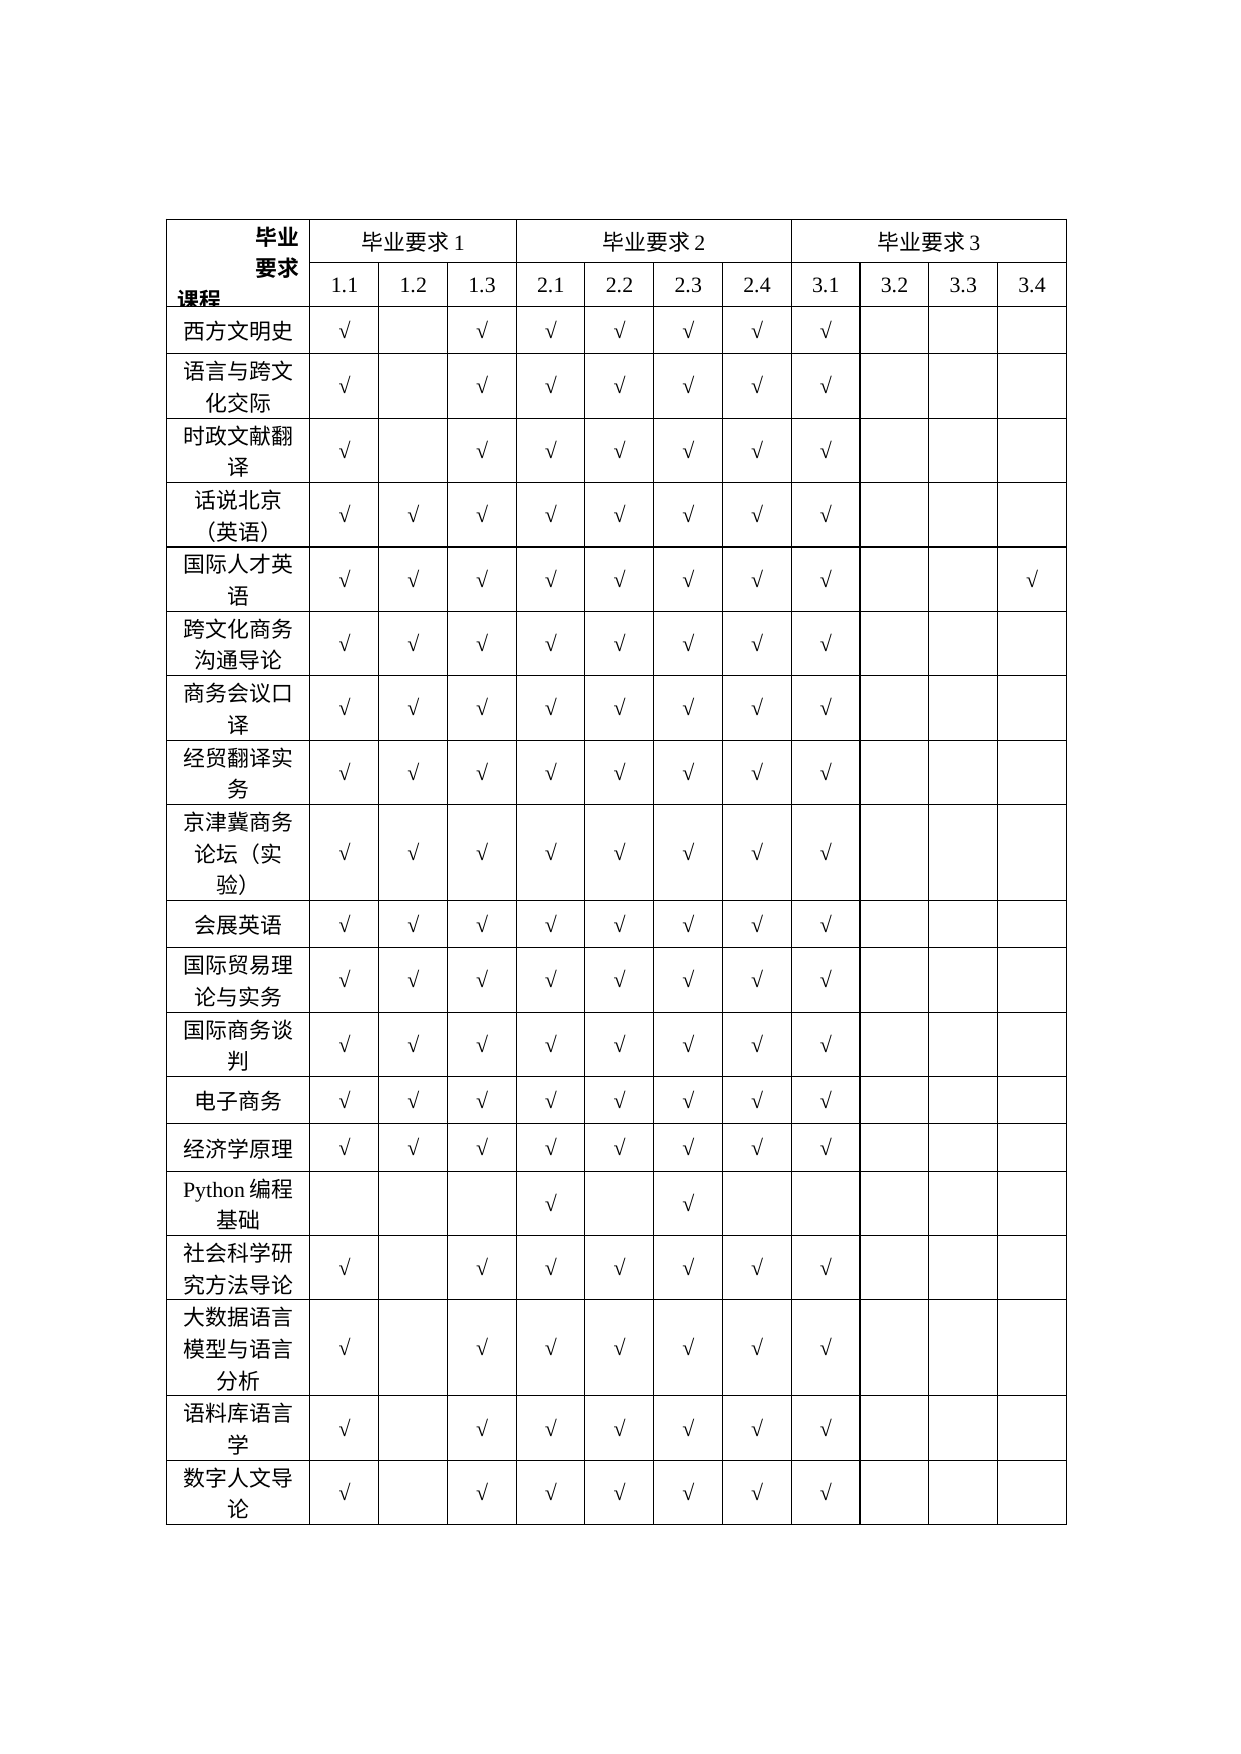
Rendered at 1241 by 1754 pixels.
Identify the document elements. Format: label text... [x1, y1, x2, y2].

table_cell √ [792, 805, 859, 900]
table_cell √ [723, 1124, 791, 1171]
table_cell √ [585, 1236, 653, 1299]
table_cell √ [517, 548, 584, 611]
table_cell 经贸翻译实务 [167, 741, 309, 804]
table_cell [792, 1172, 859, 1235]
table_cell √ [792, 419, 859, 482]
table_cell 国际商务谈判 [167, 1013, 309, 1076]
table_cell √ [792, 901, 859, 947]
table_cell 3.2 [861, 263, 928, 306]
table_cell √ [517, 1396, 584, 1460]
table_cell [998, 1077, 1066, 1123]
table_cell √ [723, 1077, 791, 1123]
table_cell [310, 1172, 378, 1235]
table_cell √ [517, 741, 584, 804]
table_cell [379, 1172, 447, 1235]
table_cell [723, 1172, 791, 1235]
table_cell [861, 1300, 928, 1395]
table_cell 1.1 [310, 263, 378, 306]
table_cell √ [448, 948, 516, 1012]
table_cell √ [792, 483, 859, 546]
table_cell 2.4 [723, 263, 791, 306]
table_cell [998, 354, 1066, 418]
table_cell [998, 1300, 1066, 1395]
table_cell [861, 1396, 928, 1460]
table_cell [929, 948, 997, 1012]
table_cell √ [517, 354, 584, 418]
table_cell [861, 1236, 928, 1299]
table_cell [998, 676, 1066, 739]
table_cell [998, 307, 1066, 353]
table_cell √ [654, 1077, 722, 1123]
table_cell √ [310, 419, 378, 482]
table_cell √ [310, 901, 378, 947]
table_cell √ [310, 1300, 378, 1395]
table_cell √ [310, 1236, 378, 1299]
table_cell √ [585, 1396, 653, 1460]
table_cell [998, 948, 1066, 1012]
table_cell 大数据语言模型与语言分析 [167, 1300, 309, 1395]
table_cell 数字人文导论 [167, 1461, 309, 1524]
table_cell √ [585, 419, 653, 482]
table_cell √ [723, 1396, 791, 1460]
table_cell [929, 805, 997, 900]
table_cell [929, 1172, 997, 1235]
table_cell √ [585, 1013, 653, 1076]
table_cell [861, 483, 928, 546]
table_cell √ [517, 1300, 584, 1395]
table_cell √ [654, 307, 722, 353]
table_cell [861, 307, 928, 353]
table_cell √ [654, 901, 722, 947]
table_cell 1.2 [379, 263, 447, 306]
table_cell [861, 676, 928, 739]
table_cell √ [517, 1172, 584, 1235]
table_cell √ [448, 419, 516, 482]
table_cell √ [792, 741, 859, 804]
table_cell [861, 741, 928, 804]
table_cell √ [585, 741, 653, 804]
table_cell 2.3 [654, 263, 722, 306]
table_cell √ [448, 1077, 516, 1123]
table_cell √ [792, 548, 859, 611]
table_cell √ [654, 419, 722, 482]
table_cell √ [517, 1124, 584, 1171]
table_cell [379, 307, 447, 353]
table_cell √ [792, 1077, 859, 1123]
table_cell [929, 1236, 997, 1299]
table_cell √ [585, 548, 653, 611]
table_cell √ [792, 307, 859, 353]
table_cell √ [654, 741, 722, 804]
table_cell √ [654, 1300, 722, 1395]
table_cell 跨文化商务沟通导论 [167, 612, 309, 675]
table_cell √ [792, 1236, 859, 1299]
table_cell 1.3 [448, 263, 516, 306]
table_cell √ [379, 483, 447, 546]
table_cell √ [585, 901, 653, 947]
table_cell 时政文献翻译 [167, 419, 309, 482]
table_cell [929, 354, 997, 418]
table_cell √ [310, 1396, 378, 1460]
table_cell 国际贸易理论与实务 [167, 948, 309, 1012]
table_cell √ [517, 612, 584, 675]
table_cell [929, 612, 997, 675]
table_cell √ [517, 901, 584, 947]
table_cell 3.3 [929, 263, 997, 306]
table_header 毕业要求2 [517, 220, 791, 262]
table_cell √ [585, 1124, 653, 1171]
table_cell [861, 948, 928, 1012]
table_cell [861, 1461, 928, 1524]
table_cell √ [723, 1300, 791, 1395]
table_cell [929, 1396, 997, 1460]
table_cell √ [517, 483, 584, 546]
table_cell √ [585, 483, 653, 546]
table_cell 2.1 [517, 263, 584, 306]
table_cell √ [379, 548, 447, 611]
table_header 毕业 要求 课程 名称 [167, 220, 309, 306]
table_cell √ [723, 741, 791, 804]
table_cell √ [654, 676, 722, 739]
table_cell [929, 1300, 997, 1395]
table_cell √ [448, 612, 516, 675]
table_cell √ [517, 307, 584, 353]
table_cell 社会科学研究方法导论 [167, 1236, 309, 1299]
table_cell √ [585, 307, 653, 353]
table_cell √ [723, 419, 791, 482]
table_cell Python编程基础 [167, 1172, 309, 1235]
table_cell √ [723, 676, 791, 739]
table_cell √ [792, 676, 859, 739]
table_cell 西方文明史 [167, 307, 309, 353]
table_cell √ [654, 1396, 722, 1460]
table_cell [929, 741, 997, 804]
table_cell √ [448, 676, 516, 739]
table_cell √ [723, 307, 791, 353]
table_cell √ [448, 307, 516, 353]
table_cell [861, 548, 928, 611]
table_cell [998, 1172, 1066, 1235]
table_cell 3.4 [998, 263, 1066, 306]
table_cell [861, 419, 928, 482]
table_cell √ [310, 548, 378, 611]
table_cell [998, 1461, 1066, 1524]
table_cell √ [654, 1013, 722, 1076]
table_cell [929, 1077, 997, 1123]
table_cell [379, 1236, 447, 1299]
table_cell √ [723, 948, 791, 1012]
table_cell √ [310, 948, 378, 1012]
table_cell [998, 1124, 1066, 1171]
table_cell √ [310, 805, 378, 900]
table_cell √ [792, 354, 859, 418]
table_cell 国际人才英语 [167, 548, 309, 611]
table_cell [379, 1396, 447, 1460]
table_cell √ [310, 483, 378, 546]
table_cell √ [585, 1461, 653, 1524]
table_cell 经济学原理 [167, 1124, 309, 1171]
table_cell √ [379, 741, 447, 804]
table_cell √ [379, 1124, 447, 1171]
table_cell √ [723, 548, 791, 611]
table_cell √ [310, 1013, 378, 1076]
table_cell [379, 1300, 447, 1395]
table_cell [929, 307, 997, 353]
table_cell √ [310, 1124, 378, 1171]
table_cell √ [517, 676, 584, 739]
table_cell √ [654, 1236, 722, 1299]
table_cell √ [448, 1236, 516, 1299]
table_cell [861, 901, 928, 947]
table_cell [861, 354, 928, 418]
table_cell √ [998, 548, 1066, 611]
table_cell [998, 1236, 1066, 1299]
table_cell √ [654, 948, 722, 1012]
table_cell √ [585, 948, 653, 1012]
table_cell [929, 901, 997, 947]
table_cell √ [654, 1124, 722, 1171]
table_cell √ [379, 948, 447, 1012]
table_cell √ [379, 676, 447, 739]
table_cell [998, 483, 1066, 546]
table_cell √ [379, 805, 447, 900]
table_header 毕业要求1 [310, 220, 516, 262]
table_cell √ [310, 612, 378, 675]
table_cell √ [723, 805, 791, 900]
table_cell [998, 741, 1066, 804]
table_cell √ [654, 612, 722, 675]
table_cell [585, 1172, 653, 1235]
table_cell √ [585, 612, 653, 675]
table_cell √ [448, 548, 516, 611]
table_cell √ [517, 1077, 584, 1123]
table_cell [929, 1461, 997, 1524]
table_cell [861, 1172, 928, 1235]
table_cell 语言与跨文化交际 [167, 354, 309, 418]
table_cell √ [654, 354, 722, 418]
table_cell [861, 1124, 928, 1171]
table_cell √ [310, 676, 378, 739]
table_cell [929, 1124, 997, 1171]
table_cell √ [585, 1077, 653, 1123]
table_cell √ [723, 612, 791, 675]
table_cell √ [723, 1461, 791, 1524]
table_cell √ [723, 483, 791, 546]
table_cell √ [723, 1236, 791, 1299]
table_cell [929, 676, 997, 739]
table_cell [448, 1172, 516, 1235]
table_cell [861, 612, 928, 675]
table_header 毕业要求3 [792, 220, 1066, 262]
table_cell √ [654, 1172, 722, 1235]
table_cell √ [448, 1124, 516, 1171]
table_cell √ [585, 676, 653, 739]
table_cell √ [448, 1461, 516, 1524]
table_cell √ [654, 1461, 722, 1524]
table_cell √ [448, 901, 516, 947]
table_cell 电子商务 [167, 1077, 309, 1123]
table_cell √ [723, 901, 791, 947]
table_cell [379, 354, 447, 418]
table_cell √ [792, 1396, 859, 1460]
table_cell √ [379, 1013, 447, 1076]
table_cell √ [310, 307, 378, 353]
table_cell 京津冀商务论坛（实验） [167, 805, 309, 900]
table_cell √ [792, 1124, 859, 1171]
table_cell √ [585, 805, 653, 900]
table_cell √ [448, 741, 516, 804]
table_cell √ [517, 1236, 584, 1299]
table_cell [998, 805, 1066, 900]
table_cell √ [310, 1077, 378, 1123]
table_cell √ [517, 805, 584, 900]
table_cell 话说北京（英语） [167, 483, 309, 546]
table_cell 2.2 [585, 263, 653, 306]
table_cell [998, 1396, 1066, 1460]
table_cell √ [448, 483, 516, 546]
table_cell [998, 1013, 1066, 1076]
table_cell 商务会议口译 [167, 676, 309, 739]
table_cell √ [723, 354, 791, 418]
table_cell [929, 548, 997, 611]
table_cell √ [448, 1396, 516, 1460]
table_cell [379, 419, 447, 482]
table_cell √ [517, 419, 584, 482]
table_cell √ [585, 354, 653, 418]
table_cell √ [448, 1013, 516, 1076]
table_cell √ [517, 948, 584, 1012]
table_cell [929, 483, 997, 546]
table_cell [861, 805, 928, 900]
table_cell √ [654, 483, 722, 546]
table_cell √ [448, 354, 516, 418]
table_cell √ [379, 612, 447, 675]
table_cell [998, 612, 1066, 675]
table_cell √ [310, 1461, 378, 1524]
table_cell [929, 419, 997, 482]
table_cell 语料库语言学 [167, 1396, 309, 1460]
table_cell √ [379, 901, 447, 947]
table_cell 3.1 [792, 263, 859, 306]
table_cell √ [517, 1013, 584, 1076]
table_cell √ [792, 612, 859, 675]
table_cell √ [792, 1300, 859, 1395]
table_cell √ [379, 1077, 447, 1123]
table_cell √ [585, 1300, 653, 1395]
table_cell [998, 419, 1066, 482]
table_cell [998, 901, 1066, 947]
table_cell √ [310, 741, 378, 804]
table_cell √ [448, 1300, 516, 1395]
table_cell √ [792, 1013, 859, 1076]
table_cell √ [448, 805, 516, 900]
table_cell [861, 1077, 928, 1123]
table_cell √ [792, 1461, 859, 1524]
table_cell √ [792, 948, 859, 1012]
table_cell √ [310, 354, 378, 418]
table_cell √ [654, 805, 722, 900]
table_cell √ [723, 1013, 791, 1076]
table_cell 会展英语 [167, 901, 309, 947]
table_cell √ [654, 548, 722, 611]
table_cell √ [517, 1461, 584, 1524]
table_cell [929, 1013, 997, 1076]
table_cell [379, 1461, 447, 1524]
table_cell [861, 1013, 928, 1076]
